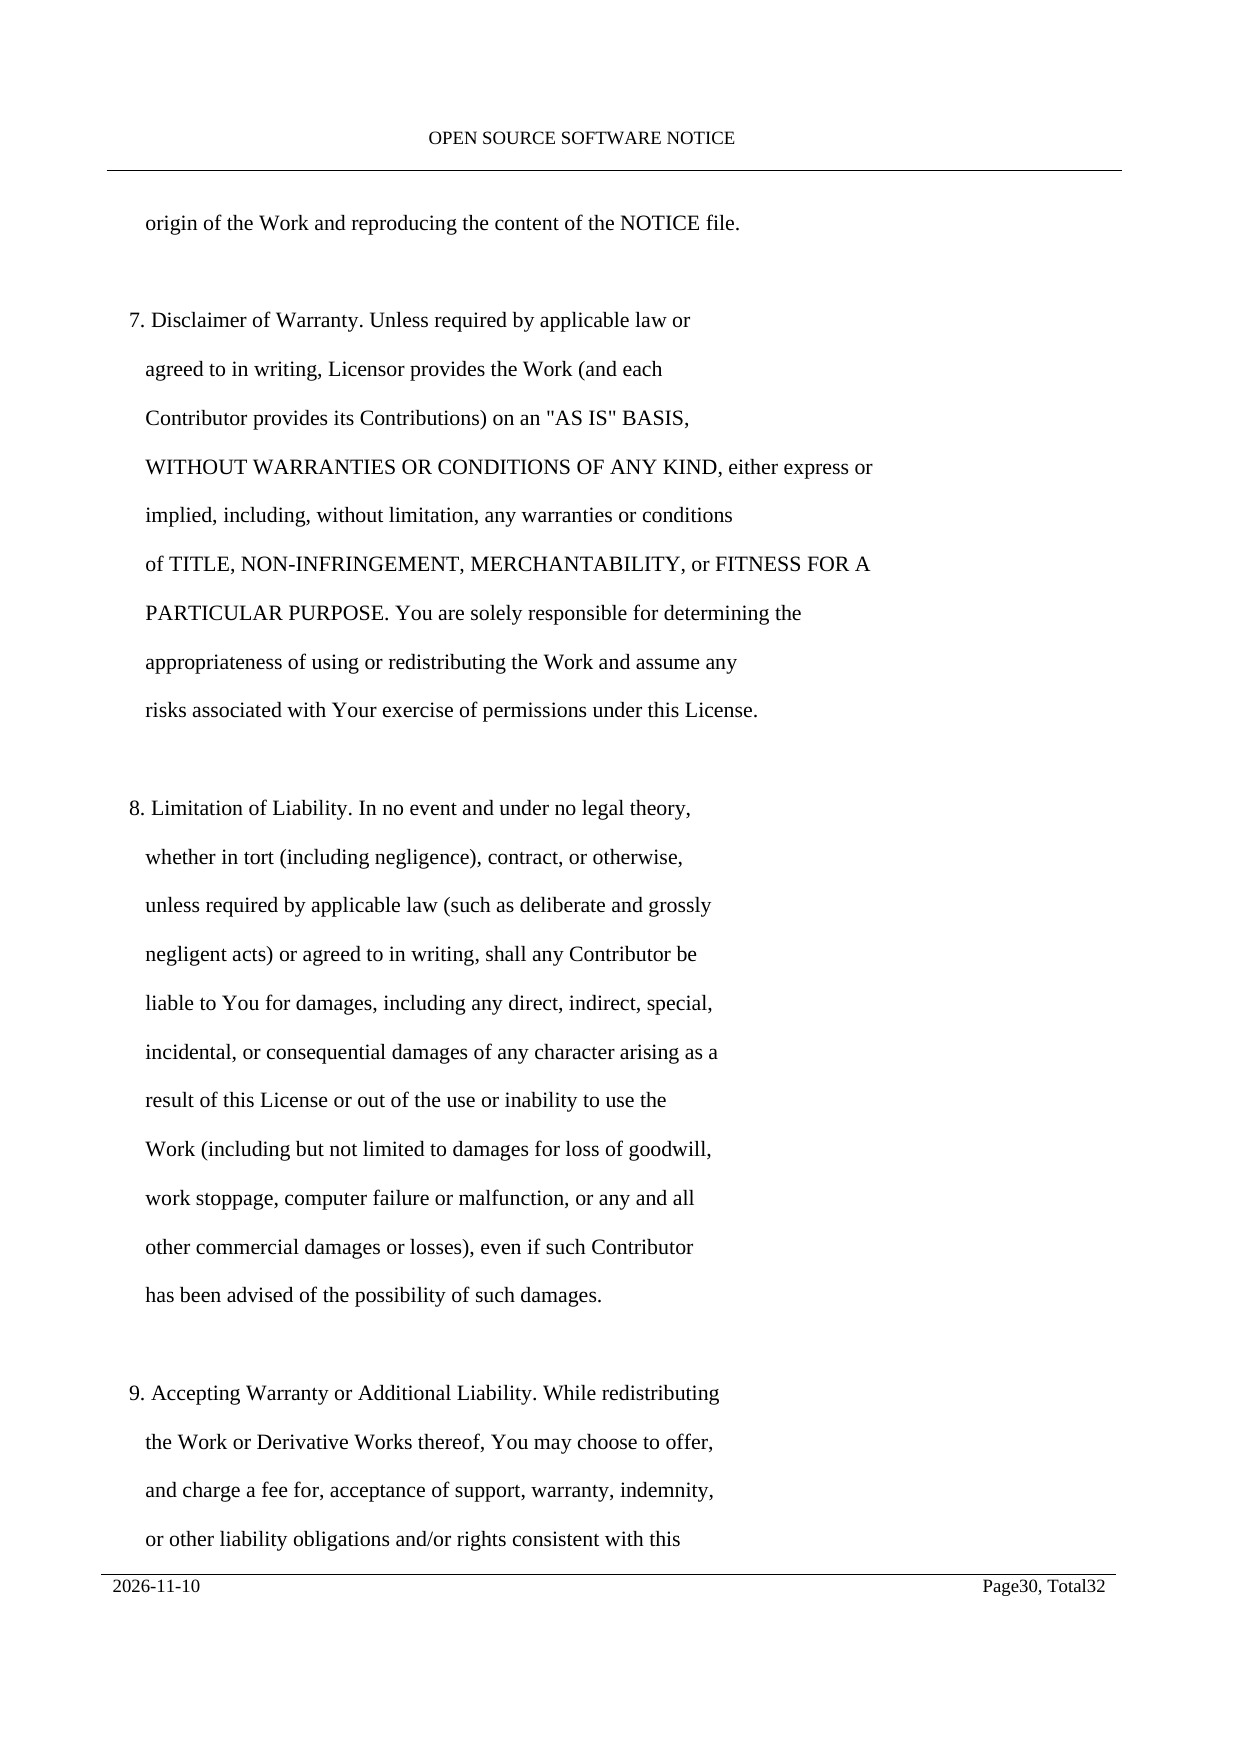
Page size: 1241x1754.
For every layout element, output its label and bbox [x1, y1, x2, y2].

text [112, 206, 1128, 1555]
